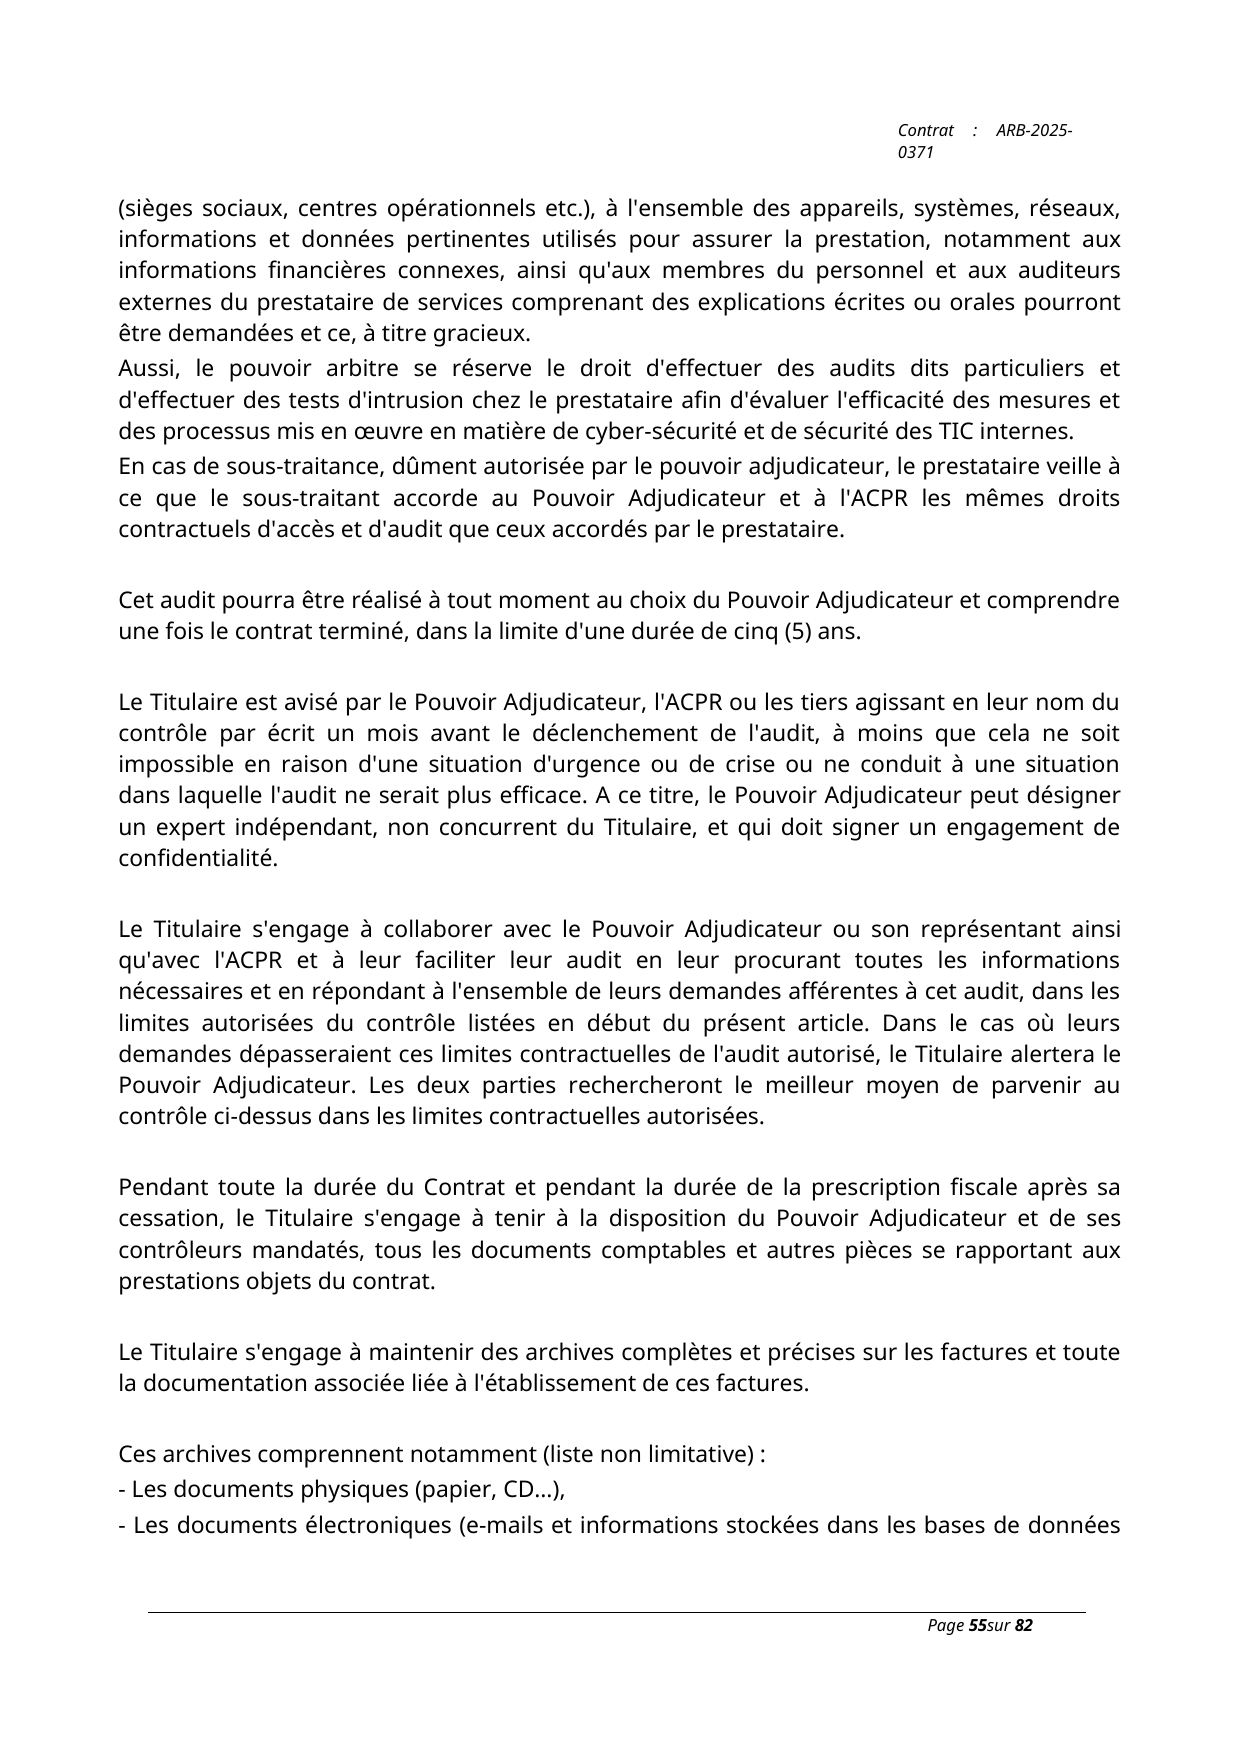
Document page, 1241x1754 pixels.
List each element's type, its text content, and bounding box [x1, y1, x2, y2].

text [118, 192, 1122, 348]
text Le Titulaire s'engage à maintenir des archives complètes et précises sur les factures et toute la documentation associée liée à l'établissement de ces factures. [118, 1336, 1122, 1398]
text Cet audit pourra être réalisé à tout moment au choix du Pouvoir Adjudicateur et comprendre une fois le contrat terminé, dans la limite d'une durée de cinq (5) ans. [118, 584, 1122, 646]
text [118, 1509, 1122, 1540]
text Pendant toute la durée du Contrat et pendant la durée de la prescription fiscale après sa cessation, le Titulaire s'engage à tenir à la disposition du Pouvoir Adjudicateur et de ses contrôleurs mandatés, tous les documents comptables et autres pièces se rapportant aux prestations objets du contrat. [118, 1171, 1122, 1296]
text Le Titulaire est avisé par le Pouvoir Adjudicateur, l'ACPR ou les tiers agissant en leur nom du contrôle par écrit un mois avant le déclenchement de l'audit, à moins que cela ne soit impossible en raison d'une situation d'urgence ou de crise ou ne conduit à une situation dans laquelle l'audit ne serait plus efficace. A ce titre, le Pouvoir Adjudicateur peut désigner un expert indépendant, non concurrent du Titulaire, et qui doit signer un engagement de confidentialité. [118, 686, 1122, 873]
text En cas de sous-traitance, dûment autorisée par le pouvoir adjudicateur, le prestataire veille à ce que le sous-traitant accorde au Pouvoir Adjudicateur et à l'ACPR les mêmes droits contractuels d'accès et d'audit que ceux accordés par le prestataire. [118, 450, 1122, 544]
text - Les documents physiques (papier, CD…), [118, 1473, 1122, 1504]
text Aussi, le pouvoir arbitre se réserve le droit d'effectuer des audits dits particuliers et d'effectuer des tests d'intrusion chez le prestataire afin d'évaluer l'efficacité des mesures et des processus mis en œuvre en matière de cyber-sécurité et de sécurité des TIC internes. [118, 352, 1122, 446]
text Ces archives comprennent notamment (liste non limitative) : [118, 1438, 1122, 1469]
text Le Titulaire s'engage à collaborer avec le Pouvoir Adjudicateur ou son représentant ainsi qu'avec l'ACPR et à leur faciliter leur audit en leur procurant toutes les informations nécessaires et en répondant à l'ensemble de leurs demandes afférentes à cet audit, dans les limites autorisées du contrôle listées en début du présent article. Dans le cas où leurs demandes dépasseraient ces limites contractuelles de l'audit autorisé, le Titulaire alertera le Pouvoir Adjudicateur. Les deux parties rechercheront le meilleur moyen de parvenir au contrôle ci-dessus dans les limites contractuelles autorisées. [118, 913, 1122, 1132]
